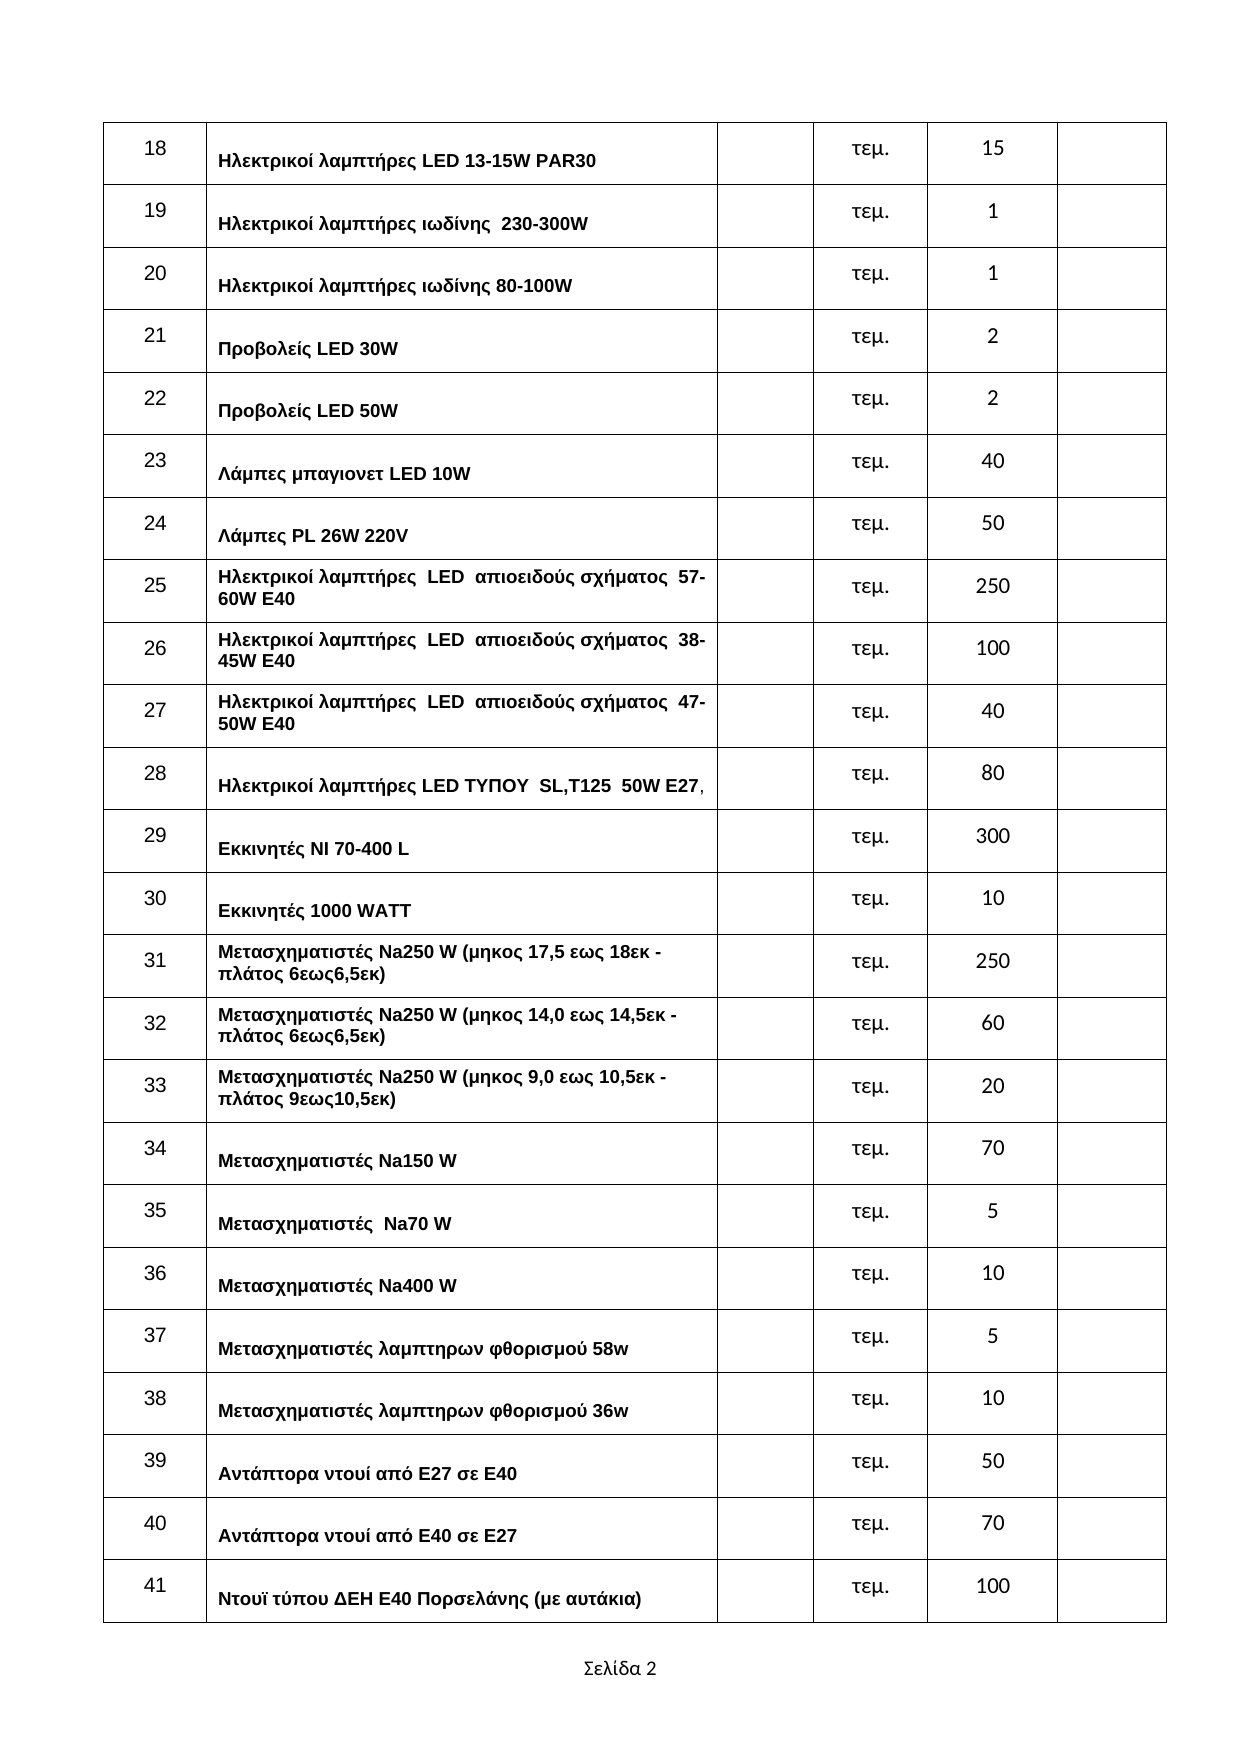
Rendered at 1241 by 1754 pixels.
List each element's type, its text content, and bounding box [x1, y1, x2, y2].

table_cell [1058, 373, 1166, 434]
table_cell [1058, 1248, 1166, 1309]
table_cell 39 [104, 1435, 206, 1497]
table_cell 2 [928, 310, 1057, 372]
table_cell 31 [104, 935, 206, 997]
table_cell [718, 748, 813, 809]
table_cell [718, 1498, 813, 1559]
table_cell Ηλεκτρικοί λαμπτήρες LED TYΠΟΥ SL,T125 50W E27, [207, 748, 717, 809]
table_cell 10 [928, 873, 1057, 934]
table_cell 2 [928, 373, 1057, 434]
table_cell Μετασχηματιστές λαμπτηρων φθορισμού 36w [207, 1373, 717, 1434]
table_cell Μετασχηματιστές Na150 W [207, 1123, 717, 1184]
table_cell 32 [104, 998, 206, 1059]
table_cell [718, 435, 813, 497]
table_cell 28 [104, 748, 206, 809]
table_cell 27 [104, 685, 206, 747]
table_cell 50 [928, 1435, 1057, 1497]
table_cell [1058, 185, 1166, 247]
table_cell τεμ. [814, 185, 927, 247]
table_cell [1058, 1123, 1166, 1184]
table_cell 18 [104, 123, 206, 184]
table_cell 250 [928, 935, 1057, 997]
table_cell [718, 1185, 813, 1247]
table_cell [718, 998, 813, 1059]
table_cell [1058, 873, 1166, 934]
table_cell [1058, 560, 1166, 622]
table_cell 20 [928, 1060, 1057, 1122]
table_cell 10 [928, 1248, 1057, 1309]
table_cell Ηλεκτρικοί λαμπτήρες LED απιοειδούς σχήματος 47-50W E40 [207, 685, 717, 747]
table_cell Εκκινητές ΝΙ 70-400 L [207, 810, 717, 872]
table_cell [718, 310, 813, 372]
table_cell 26 [104, 623, 206, 684]
table_cell 5 [928, 1310, 1057, 1372]
table_cell τεμ. [814, 1560, 927, 1622]
table_cell [718, 123, 813, 184]
table_cell τεμ. [814, 435, 927, 497]
table_cell [718, 373, 813, 434]
table_cell τεμ. [814, 1435, 927, 1497]
table_cell [1058, 310, 1166, 372]
table_cell Ηλεκτρικοί λαμπτήρες ιωδίνης 80-100W [207, 248, 717, 309]
table_cell [718, 1435, 813, 1497]
table_cell 100 [928, 623, 1057, 684]
table_cell Ηλεκτρικοί λαμπτήρες LED απιοειδούς σχήματος 38-45W E40 [207, 623, 717, 684]
table_cell [1058, 998, 1166, 1059]
table_cell [718, 623, 813, 684]
table_cell Μετασχηματιστές Na250 W (μηκος 14,0 εως 14,5εκ - πλάτος 6εως6,5εκ) [207, 998, 717, 1059]
table_cell τεμ. [814, 310, 927, 372]
table_cell Λάμπες μπαγιονετ LED 10W [207, 435, 717, 497]
table_cell τεμ. [814, 1185, 927, 1247]
table_cell 100 [928, 1560, 1057, 1622]
table_cell τεμ. [814, 123, 927, 184]
table_cell Μετασχηματιστές Na250 W (μηκος 9,0 εως 10,5εκ - πλάτος 9εως10,5εκ) [207, 1060, 717, 1122]
table_cell τεμ. [814, 560, 927, 622]
table_cell 22 [104, 373, 206, 434]
table_cell τεμ. [814, 748, 927, 809]
table_cell 15 [928, 123, 1057, 184]
table_cell [718, 1123, 813, 1184]
table_cell τεμ. [814, 685, 927, 747]
table_cell [1058, 1060, 1166, 1122]
table_cell Μετασχηματιστές Na250 W (μηκος 17,5 εως 18εκ - πλάτος 6εως6,5εκ) [207, 935, 717, 997]
table_cell [718, 1560, 813, 1622]
table_cell Μετασχηματιστές Na400 W [207, 1248, 717, 1309]
table_cell 60 [928, 998, 1057, 1059]
table_cell τεμ. [814, 1123, 927, 1184]
table_cell [1058, 498, 1166, 559]
table_cell 250 [928, 560, 1057, 622]
table_cell [718, 1373, 813, 1434]
table_cell [718, 873, 813, 934]
table_cell 300 [928, 810, 1057, 872]
table_cell [718, 810, 813, 872]
table_cell [1058, 435, 1166, 497]
table_cell 41 [104, 1560, 206, 1622]
table_cell 36 [104, 1248, 206, 1309]
table_cell 40 [928, 685, 1057, 747]
table_cell [1058, 623, 1166, 684]
table_cell 19 [104, 185, 206, 247]
table_cell 80 [928, 748, 1057, 809]
table_cell τεμ. [814, 1373, 927, 1434]
table_cell [1058, 248, 1166, 309]
table_cell 23 [104, 435, 206, 497]
table_cell 24 [104, 498, 206, 559]
table_cell 21 [104, 310, 206, 372]
table_cell 30 [104, 873, 206, 934]
table_cell [1058, 810, 1166, 872]
table_cell Αντάπτορα ντουί από Ε40 σε Ε27 [207, 1498, 717, 1559]
table_cell 1 [928, 185, 1057, 247]
table_cell τεμ. [814, 873, 927, 934]
table_cell τεμ. [814, 623, 927, 684]
table_cell [718, 1310, 813, 1372]
table_cell 20 [104, 248, 206, 309]
table_cell τεμ. [814, 935, 927, 997]
table_cell [1058, 1185, 1166, 1247]
table_cell τεμ. [814, 810, 927, 872]
table_cell [718, 498, 813, 559]
table_cell 29 [104, 810, 206, 872]
table_cell 25 [104, 560, 206, 622]
table_cell Ηλεκτρικοί λαμπτήρες LED απιοειδούς σχήματος 57-60W E40 [207, 560, 717, 622]
table_cell [1058, 1498, 1166, 1559]
table_cell [1058, 748, 1166, 809]
table_cell 70 [928, 1123, 1057, 1184]
table_cell 37 [104, 1310, 206, 1372]
table_cell 40 [928, 435, 1057, 497]
table_cell [718, 248, 813, 309]
table_cell [1058, 1310, 1166, 1372]
table_cell τεμ. [814, 248, 927, 309]
table_cell Αντάπτορα ντουί από Ε27 σε Ε40 [207, 1435, 717, 1497]
table_cell 33 [104, 1060, 206, 1122]
table_cell 35 [104, 1185, 206, 1247]
table_cell 40 [104, 1498, 206, 1559]
table_cell [1058, 935, 1166, 997]
table_cell Προβολείς LED 30W [207, 310, 717, 372]
table_cell τεμ. [814, 373, 927, 434]
table_cell Ντουϊ τύπου ΔΕΗ Ε40 Πορσελάνης (με αυτάκια) [207, 1560, 717, 1622]
table_cell 10 [928, 1373, 1057, 1434]
table_cell Μετασχηματιστές Na70 W [207, 1185, 717, 1247]
table_cell Ηλεκτρικοί λαμπτήρες LED 13-15W PAR30 [207, 123, 717, 184]
table_cell 1 [928, 248, 1057, 309]
table_cell 50 [928, 498, 1057, 559]
table_cell [718, 1060, 813, 1122]
table_cell Εκκινητές 1000 WATT [207, 873, 717, 934]
table_cell τεμ. [814, 1060, 927, 1122]
table_cell [1058, 1373, 1166, 1434]
table_cell τεμ. [814, 1498, 927, 1559]
table_cell [1058, 123, 1166, 184]
table_cell Λάμπες PL 26W 220V [207, 498, 717, 559]
table_cell 34 [104, 1123, 206, 1184]
table_cell τεμ. [814, 1310, 927, 1372]
table_cell [1058, 685, 1166, 747]
table_cell Προβολείς LED 50W [207, 373, 717, 434]
table_cell Μετασχηματιστές λαμπτηρων φθορισμού 58w [207, 1310, 717, 1372]
table_cell 5 [928, 1185, 1057, 1247]
table_cell [1058, 1435, 1166, 1497]
table_cell [1058, 1560, 1166, 1622]
table_cell [718, 560, 813, 622]
table_cell [718, 935, 813, 997]
table_cell 38 [104, 1373, 206, 1434]
table_cell 70 [928, 1498, 1057, 1559]
table_cell τεμ. [814, 498, 927, 559]
table_cell [718, 1248, 813, 1309]
table_cell Ηλεκτρικοί λαμπτήρες ιωδίνης 230-300W [207, 185, 717, 247]
table_cell τεμ. [814, 998, 927, 1059]
table_cell [718, 685, 813, 747]
table_cell [718, 185, 813, 247]
table_cell τεμ. [814, 1248, 927, 1309]
